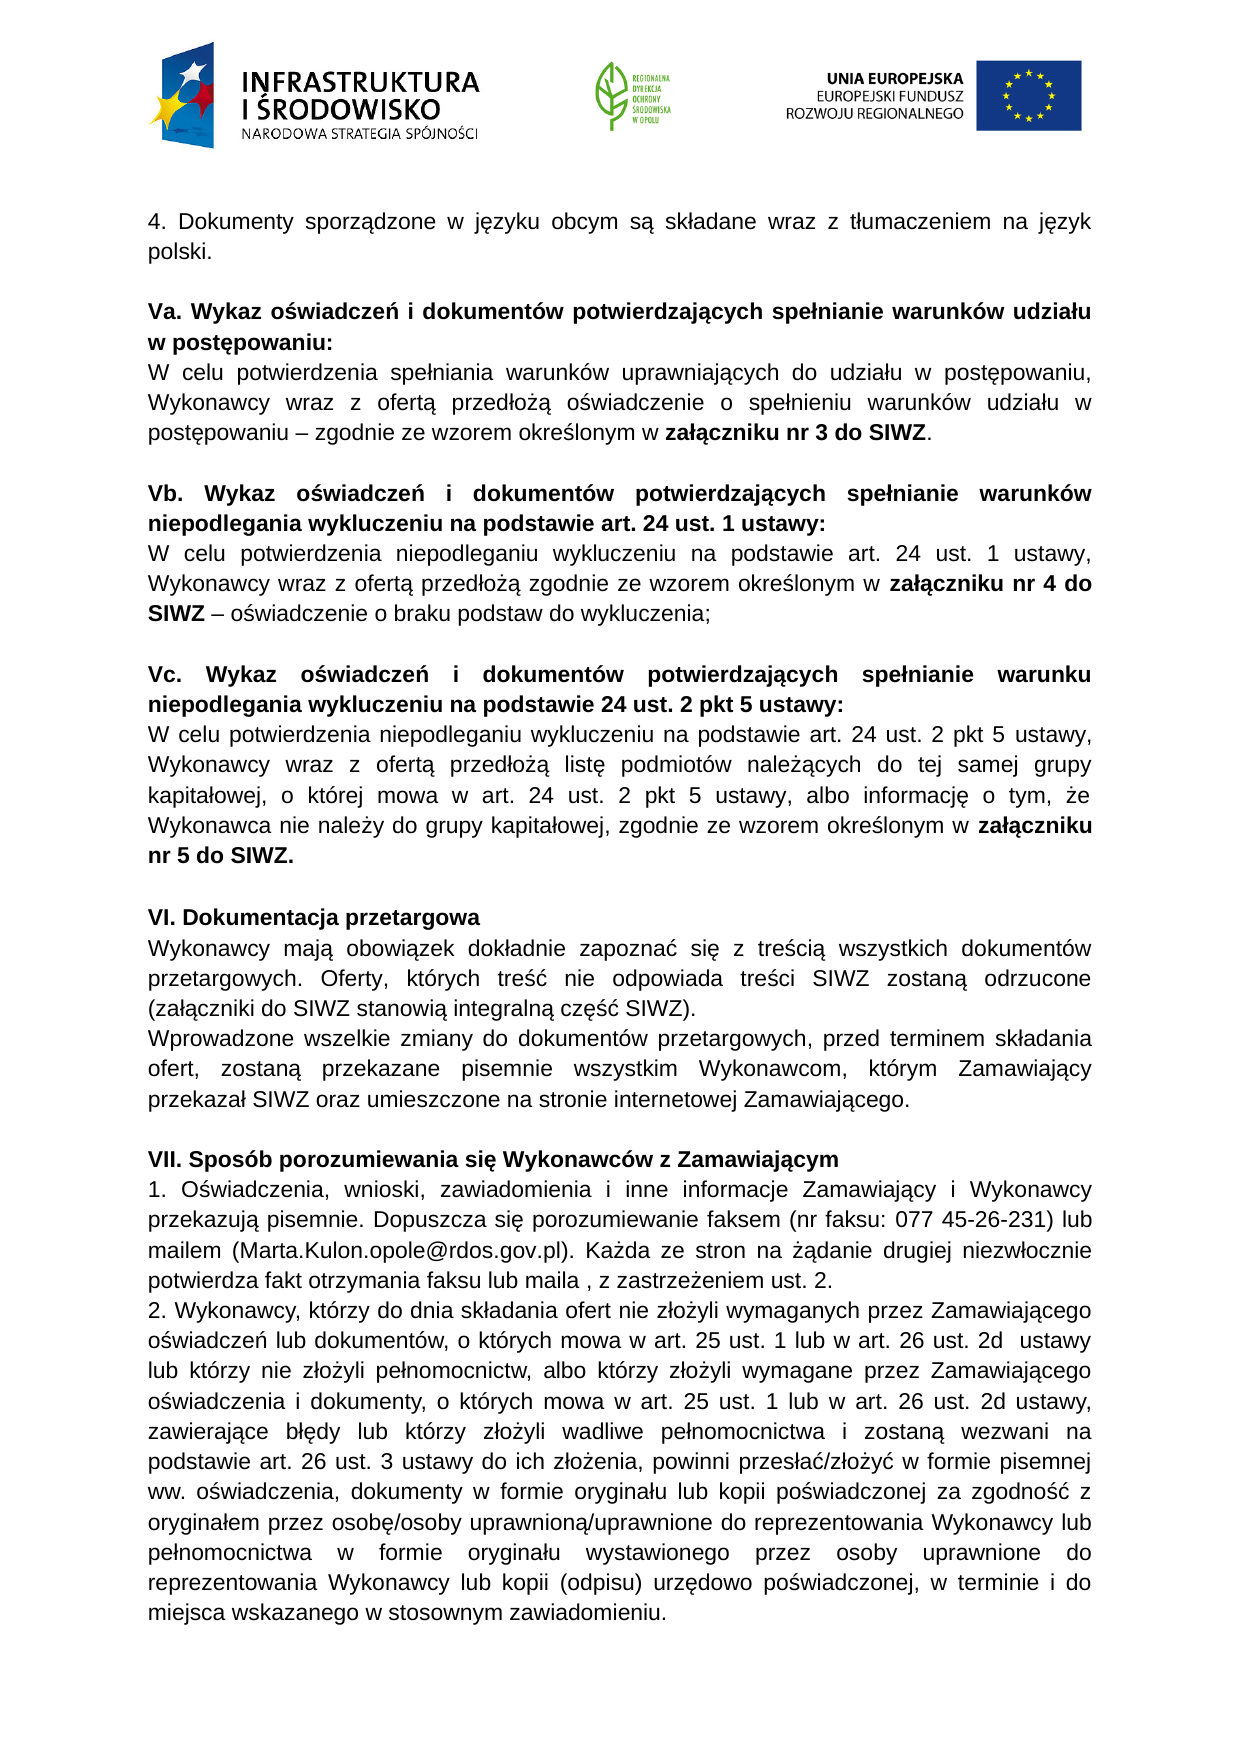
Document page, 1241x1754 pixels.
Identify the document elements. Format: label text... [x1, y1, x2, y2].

text Va. Wykaz oświadczeń i dokumentów potwierdzających spełnianie warunków udziału w postępowaniu: [148, 298, 1092, 355]
text W celu potwierdzenia spełniania warunków uprawniających do udziału w postępowaniu, Wykonawcy wraz z ofertą przedłożą oświadczenie o spełnieniu warunków udziału w postępowaniu – zgodnie ze wzorem określonym w załączniku nr 3 do SIWZ. [148, 359, 1092, 445]
text VI. Dokumentacja przetargowa [148, 904, 1092, 931]
text 2. Wykonawcy, którzy do dnia składania ofert nie złożyli wymaganych przez Zamawiającego oświadczeń lub dokumentów, o których mowa w art. 25 ust. 1 lub w art. 26 ust. 2d ustawy lub którzy nie złożyli pełnomocnictw, albo którzy złożyli wymagane przez Zamawiającego oświadczenia i dokumenty, o których mowa w art. 25 ust. 1 lub w art. 26 ust. 2d ustawy, zawierające błędy lub którzy złożyli wadliwe pełnomocnictwa i zostaną wezwani na podstawie art. 26 ust. 3 ustawy do ich złożenia, powinni przesłać/złożyć w formie pisemnej ww. oświadczenia, dokumenty w formie oryginału lub kopii poświadczonej za zgodność z oryginałem przez osobę/osoby uprawnioną/uprawnione do reprezentowania Wykonawcy lub pełnomocnictwa w formie oryginału wystawionego przez osoby uprawnione do reprezentowania Wykonawcy lub kopii (odpisu) urzędowo poświadczonej, w terminie i do miejsca wskazanego w stosownym zawiadomieniu. [148, 1297, 1092, 1626]
text Wprowadzone wszelkie zmiany do dokumentów przetargowych, przed terminem składania ofert, zostaną przekazane pisemnie wszystkim Wykonawcom, którym Zamawiający przekazał SIWZ oraz umieszczone na stronie internetowej Zamawiającego. [148, 1025, 1092, 1112]
text Vb. Wykaz oświadczeń i dokumentów potwierdzających spełnianie warunków niepodlegania wykluczeniu na podstawie art. 24 ust. 1 ustawy: [148, 479, 1092, 536]
text W celu potwierdzenia niepodleganiu wykluczeniu na podstawie art. 24 ust. 1 ustawy, Wykonawcy wraz z ofertą przedłożą zgodnie ze wzorem określonym w załączniku nr 4 do SIWZ – oświadczenie o braku podstaw do wykluczenia; [148, 540, 1092, 627]
text 1. Oświadczenia, wnioski, zawiadomienia i inne informacje Zamawiający i Wykonawcy przekazują pisemnie. Dopuszcza się porozumiewanie faksem (nr faksu: 077 45-26-231) lub mailem (Marta.Kulon.opole@rdos.gov.pl). Każda ze stron na żądanie drugiej niezwłocznie potwierdza fakt otrzymania faksu lub maila , z zastrzeżeniem ust. 2. [148, 1176, 1092, 1293]
text Vc. Wykaz oświadczeń i dokumentów potwierdzających spełnianie warunku niepodlegania wykluczeniu na podstawie 24 ust. 2 pkt 5 ustawy: [148, 661, 1092, 717]
text Wykonawcy mają obowiązek dokładnie zapoznać się z treścią wszystkich dokumentów przetargowych. Oferty, których treść nie odpowiada treści SIWZ zostaną odrzucone (załączniki do SIWZ stanowią integralną część SIWZ). [148, 934, 1092, 1021]
text VII. Sposób porozumiewania się Wykonawców z Zamawiającym [148, 1146, 1092, 1172]
picture [147, 29, 1094, 180]
text W celu potwierdzenia niepodleganiu wykluczeniu na podstawie art. 24 ust. 2 pkt 5 ustawy, Wykonawcy wraz z ofertą przedłożą listę podmiotów należących do tej samej grupy kapitałowej, o której mowa w art. 24 ust. 2 pkt 5 ustawy, albo informację o tym, że Wykonawca nie należy do grupy kapitałowej, zgodnie ze wzorem określonym w załączniku nr 5 do SIWZ. [148, 721, 1092, 868]
text 4. Dokumenty sporządzone w języku obcym są składane wraz z tłumaczeniem na język polski. [148, 208, 1092, 264]
